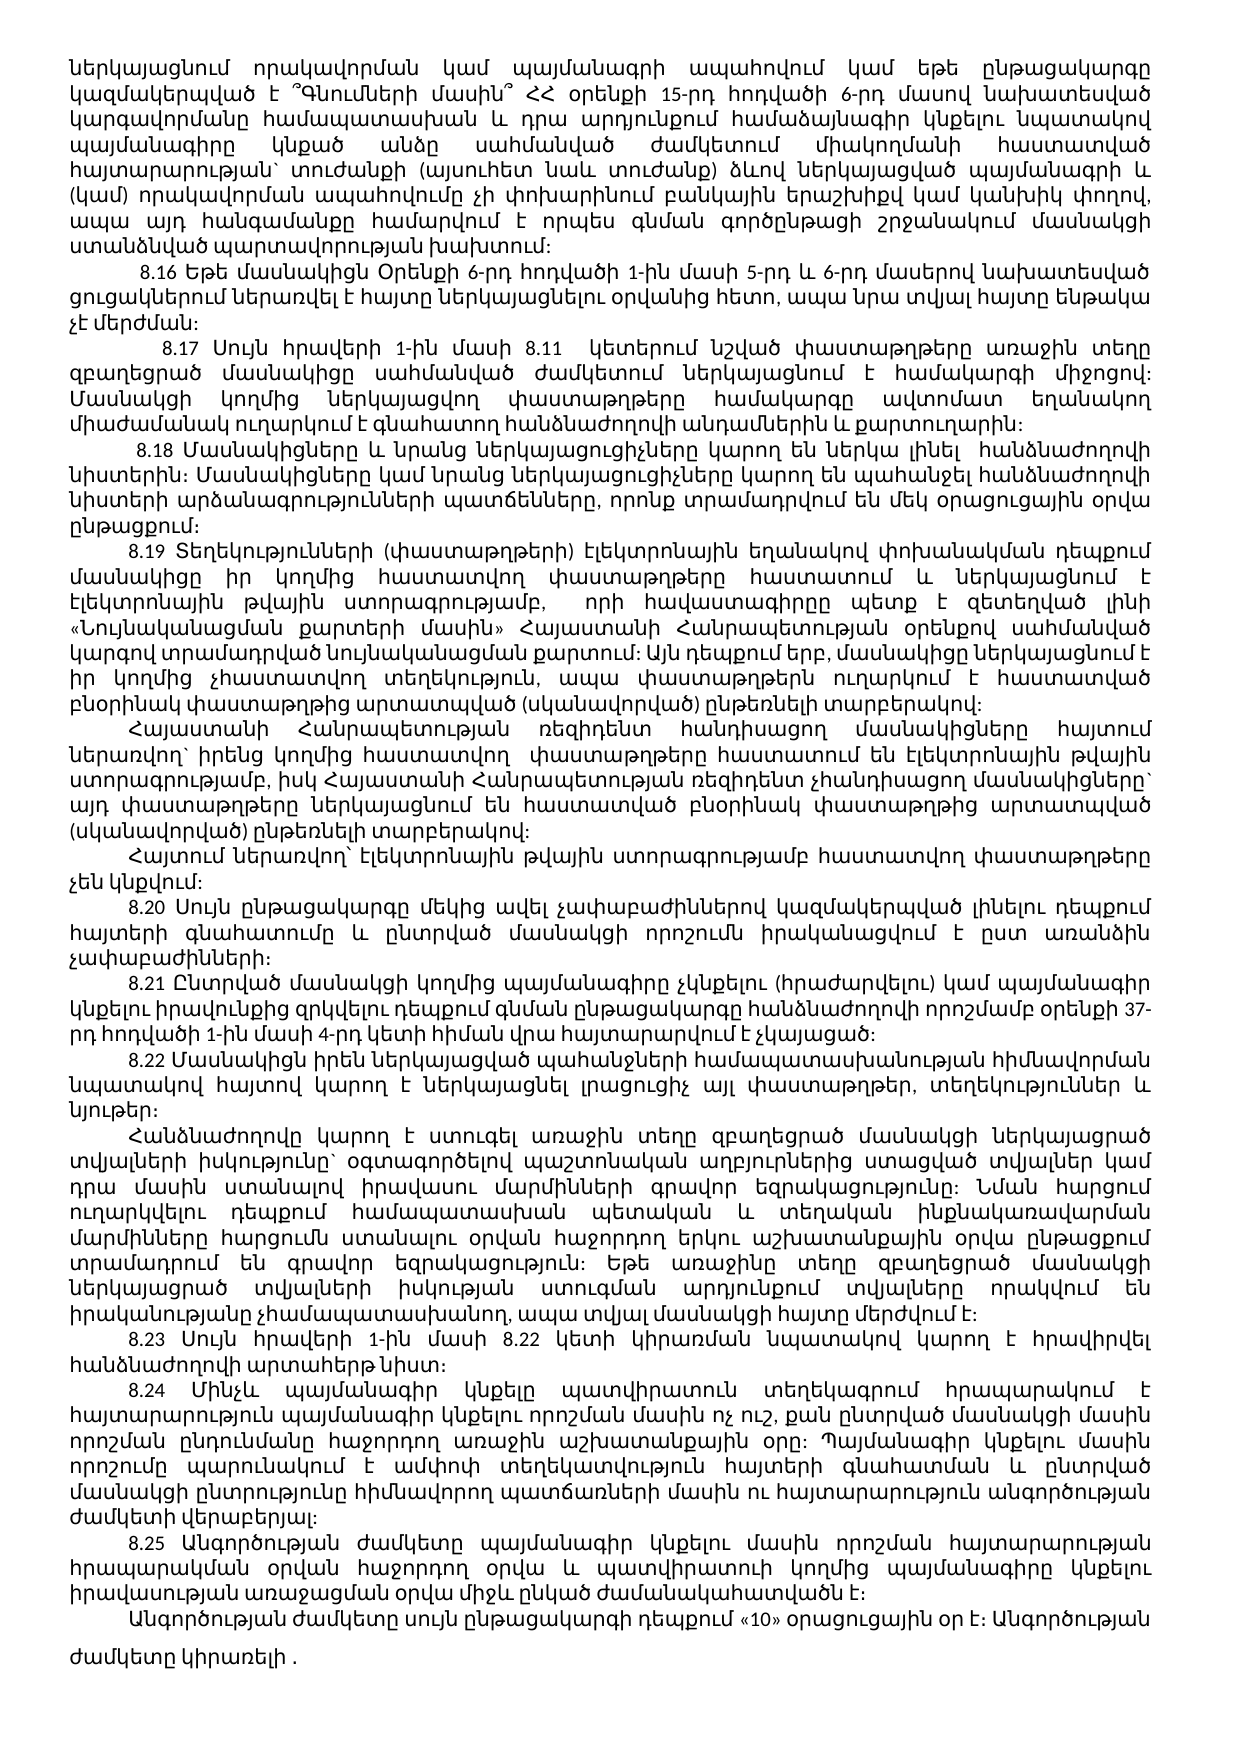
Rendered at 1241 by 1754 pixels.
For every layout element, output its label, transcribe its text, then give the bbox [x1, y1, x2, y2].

text 8.20 Սույն ընթացակարգը մեկից ավել չափաբաժիններով կազմակերպված լինելու դեպքում հայտերի գնահատումը և ընտրված մասնակցի որոշումն իրականացվում է ըստ առանձին չափաբաժինների։ [69, 894, 1152, 971]
text Հանձնաժողովը կարող է ստուգել առաջին տեղը զբաղեցրած մասնակցի ներկայացրած տվյալների իսկությունը` օգտագործելով պաշտոնական աղբյուրներից ստացված տվյալներ կամ դրա մասին ստանալով իրավասու մարմինների գրավոր եզրակացությունը: Նման հարցում ուղարկվելու դեպքում համապատասխան պետական և տեղական ինքնակառավարման մարմինները հարցումն ստանալու օրվան հաջորդող երկու աշխատանքային օրվա ընթացքում տրամադրում են գրավոր եզրակացություն: Եթե առաջինը տեղը զբաղեցրած մասնակցի ներկայացրած տվյալների իսկության ստուգման արդյունքում տվյալները որակվում են իրականությանը չհամապատասխանող, ապա տվյալ մասնակցի հայտը մերժվում է: [69, 1123, 1152, 1326]
text Հայաստանի Հանրապետության ռեզիդենտ հանդիսացող մասնակիցները հայտում ներառվող` իրենց կողմից հաստատվող փաստաթղթերը հաստատում են էլեկտրոնային թվային ստորագրությամբ, իսկ Հայաստանի Հանրապետության ռեզիդենտ չհանդիսացող մասնակիցները` այդ փաստաթղթերը ներկայացնում են հաստատված բնօրինակ փաստաթղթից արտատպված (սկանավորված) ընթեռնելի տարբերակով: [69, 716, 1152, 843]
text 8.17 Սույն հրավերի 1-ին մասի 8.11 կետերում նշված փաստաթղթերը առաջին տեղը զբաղեցրած մասնակիցը սահմանված ժամկետում ներկայացնում է համակարգի միջոցով: Մասնակցի կողմից ներկայացվող փաստաթղթերը համակարգը ավտոմատ եղանակող միաժամանակ ուղարկում է գնահատող հանձնաժողովի անդամներին և քարտուղարին: [69, 335, 1152, 437]
text 8.22 Մասնակիցն իրեն ներկայացված պահանջների համապատասխանության հիմնավորման նպատակով հայտով կարող է ներկայացնել լրացուցիչ այլ փաստաթղթեր, տեղեկություններ և նյութեր։ [69, 1047, 1152, 1123]
text 8.19 Տեղեկությունների (փաստաթղթերի) էլեկտրոնային եղանակով փոխանակման դեպքում մասնակիցը իր կողմից հաստատվող փաստաթղթերը հաստատում և ներկայացնում է էլեկտրոնային թվային ստորագրությամբ, որի հավաստագիրըը պետք է զետեղված լինի «Նույնականացման քարտերի մասին» Հայաստանի Հանրապետության օրենքով սահմանված կարգով տրամադրված նույնականացման քարտում: Այն դեպքում երբ, մասնակիցը ներկայացնում է իր կողմից չհաստատվող տեղեկություն, ապա փաստաթղթերն ուղարկում է հաստատված բնօրինակ փաստաթղթից արտատպված (սկանավորված) ընթեռնելի տարբերակով: [69, 538, 1152, 716]
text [69, 56, 1152, 259]
text 8.18 Մասնակիցները և նրանց ներկայացուցիչները կարող են ներկա լինել հանձնաժողովի նիստերին։ Մասնակիցները կամ նրանց ներկայացուցիչները կարող են պահանջել հանձնաժողովի նիստերի արձանագրությունների պատճենները, որոնք տրամադրվում են մեկ օրացուցային օրվա ընթացքում։ [69, 437, 1152, 538]
text Հայտում ներառվող՝ էլեկտրոնային թվային ստորագրությամբ հաստատվող փաստաթղթերը չեն կնքվում: [69, 843, 1152, 894]
text 8.16 Եթե մասնակիցն Օրենքի 6-րդ հոդվածի 1-ին մասի 5-րդ և 6-րդ մասերով նախատեսված ցուցակներում ներառվել է հայտը ներկայացնելու օրվանից հետո, ապա նրա տվյալ հայտը ենթակա չէ մերժման: [69, 259, 1152, 335]
text 8.25 Անգործության ժամկետը պայմանագիր կնքելու մասին որոշման հայտարարության հրապարակման օրվան հաջորդող օրվա և պատվիրատուի կողմից պայմանագիրը կնքելու իրավասության առաջացման օրվա միջև ընկած ժամանակահատվածն է։ [69, 1530, 1152, 1606]
text 8.21 Ընտրված մասնակցի կողմից պայմանագիրը չկնքելու (հրաժարվելու) կամ պայմանագիր կնքելու իրավունքից զրկվելու դեպքում գնման ընթացակարգը հանձնաժողովի որոշմամբ օրենքի 37-րդ հոդվածի 1-ին մասի 4-րդ կետի հիման վրա հայտարարվում է չկայացած: [69, 971, 1152, 1047]
text Անգործության ժամկետը սույն ընթացակարգի դեպքում «10» օրացուցային օր է։ Անգործության ժամկետը կիրառելի ․ [69, 1606, 1152, 1669]
text 8.23 Սույն հրավերի 1-ին մասի 8.22 կետի կիրառման նպատակով կարող է հրավիրվել հանձնաժողովի արտահերթ նիստ։ [69, 1326, 1152, 1377]
text 8.24 Մինչև պայմանագիր կնքելը պատվիրատուն տեղեկագրում հրապարակում է հայտարարություն պայմանագիր կնքելու որոշման մասին ոչ ուշ, քան ընտրված մասնակցի մասին որոշման ընդունմանը հաջորդող առաջին աշխատանքային օրը: Պայմանագիր կնքելու մասին որոշումը պարունակում է ամփոփ տեղեկատվություն հայտերի գնահատման և ընտրված մասնակցի ընտրությունը հիմնավորող պատճառների մասին ու հայտարարություն անգործության ժամկետի վերաբերյալ: [69, 1377, 1152, 1530]
